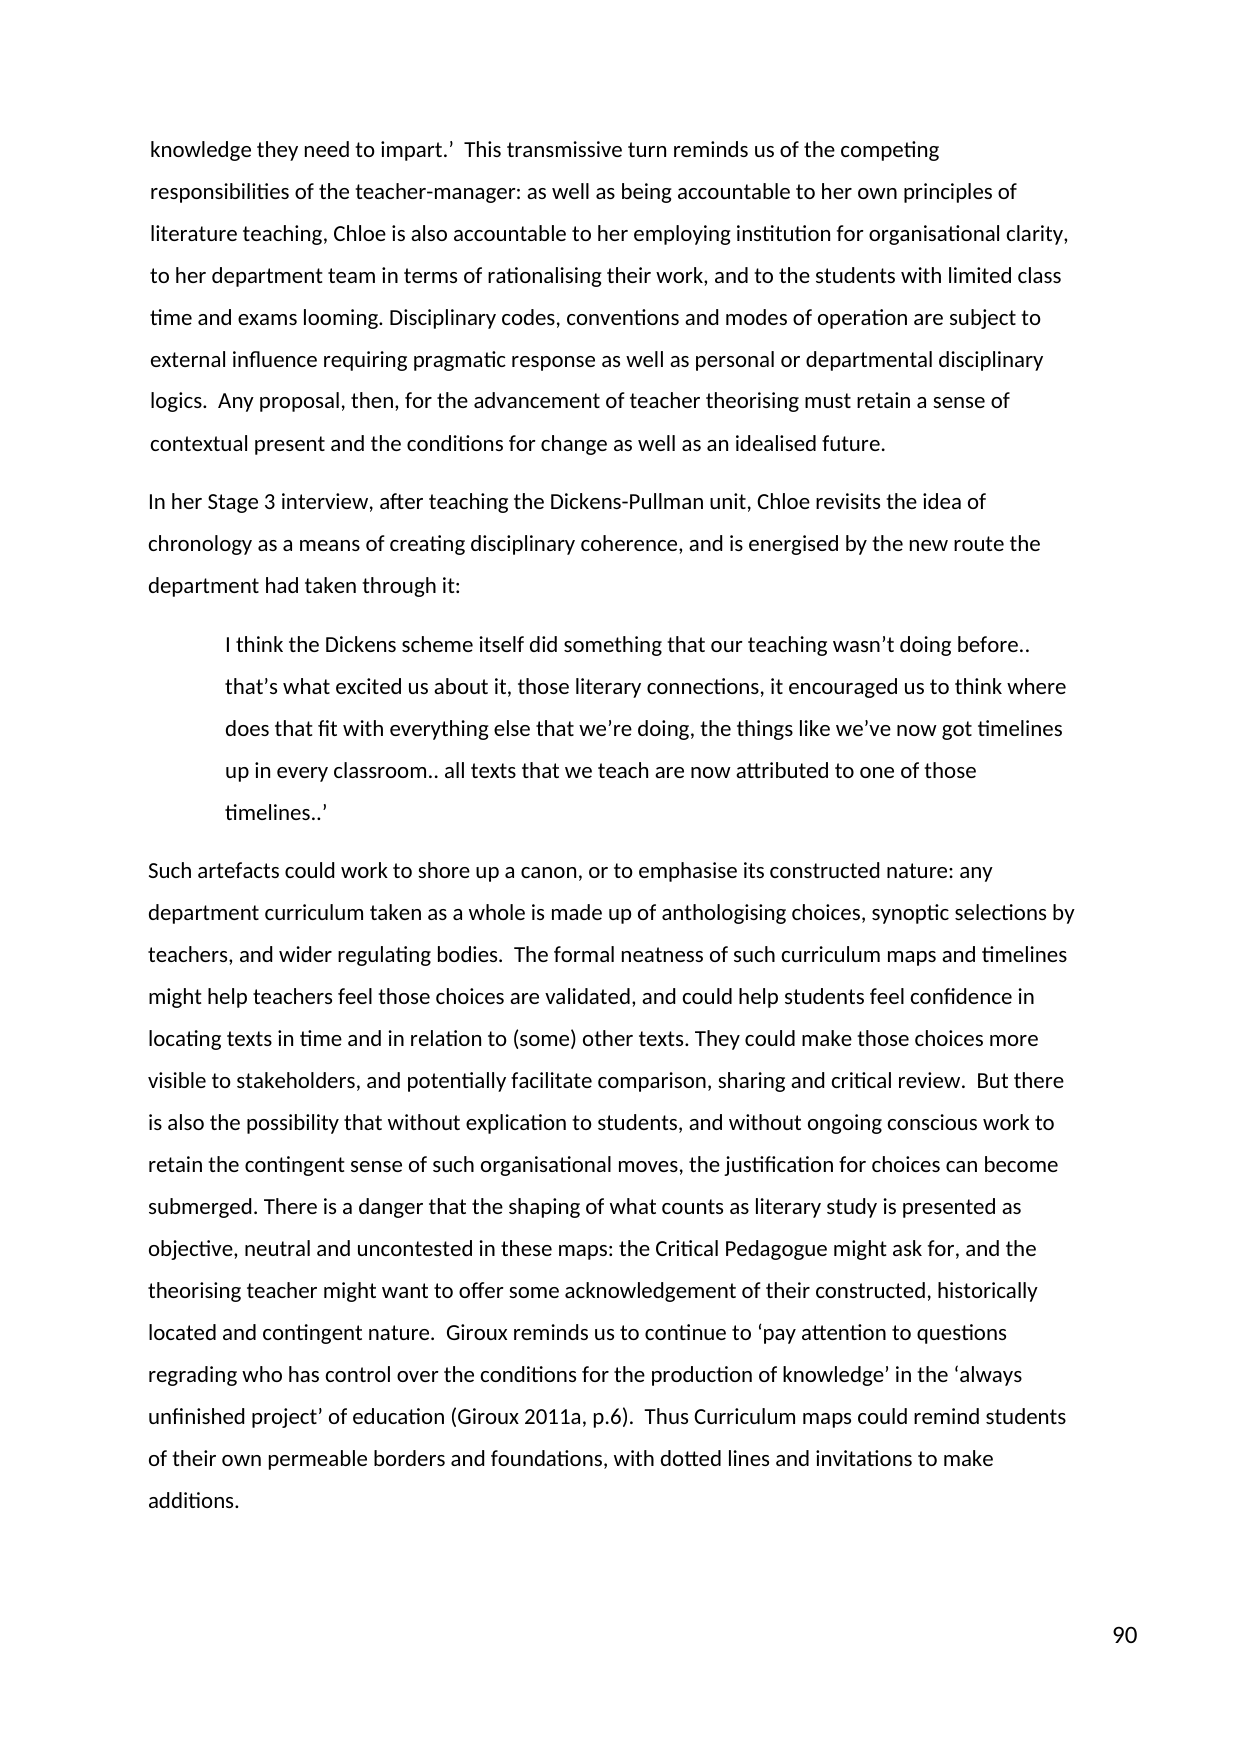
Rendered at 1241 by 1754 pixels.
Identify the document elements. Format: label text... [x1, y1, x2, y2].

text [150, 135, 1080, 457]
text In her Stage 3 interview, after teaching the Dickens-Pullman unit, Chloe revisits the idea of chronology as a means of creating disciplinary coherence, and is energised by the new route the department had taken through it: [148, 487, 1080, 599]
text Such artefacts could work to shore up a canon, or to emphasise its constructed nature: any department curriculum taken as a whole is made up of anthologising choices, synoptic selections by teachers, and wider regulating bodies. The formal neatness of such curriculum maps and timelines might help teachers feel those choices are validated, and could help students feel confidence in locating texts in time and in relation to (some) other texts. They could make those choices more visible to stakeholders, and potentially facilitate comparison, sharing and critical review. But there is also the possibility that without explication to students, and without ongoing conscious work to retain the contingent sense of such organisational moves, the justification for choices can become submerged. There is a danger that the shaping of what counts as literary study is presented as objective, neutral and uncontested in these maps: the Critical Pedagogue might ask for, and the theorising teacher might want to offer some acknowledgement of their constructed, historically located and contingent nature. Giroux reminds us to continue to ‘pay attention to questions regrading who has control over the conditions for the production of knowledge’ in the ‘always unfinished project’ of education (Giroux 2011a, p.6). Thus Curriculum maps could remind students of their own permeable borders and foundations, with dotted lines and invitations to make additions. [148, 856, 1080, 1514]
text I think the Dickens scheme itself did something that our teaching wasn’t doing before.. that’s what excited us about it, those literary connections, it encouraged us to think where does that fit with everything else that we’re doing, the things like we’ve now got timelines up in every classroom.. all texts that we teach are now attributed to one of those timelines..’ [225, 630, 1080, 826]
